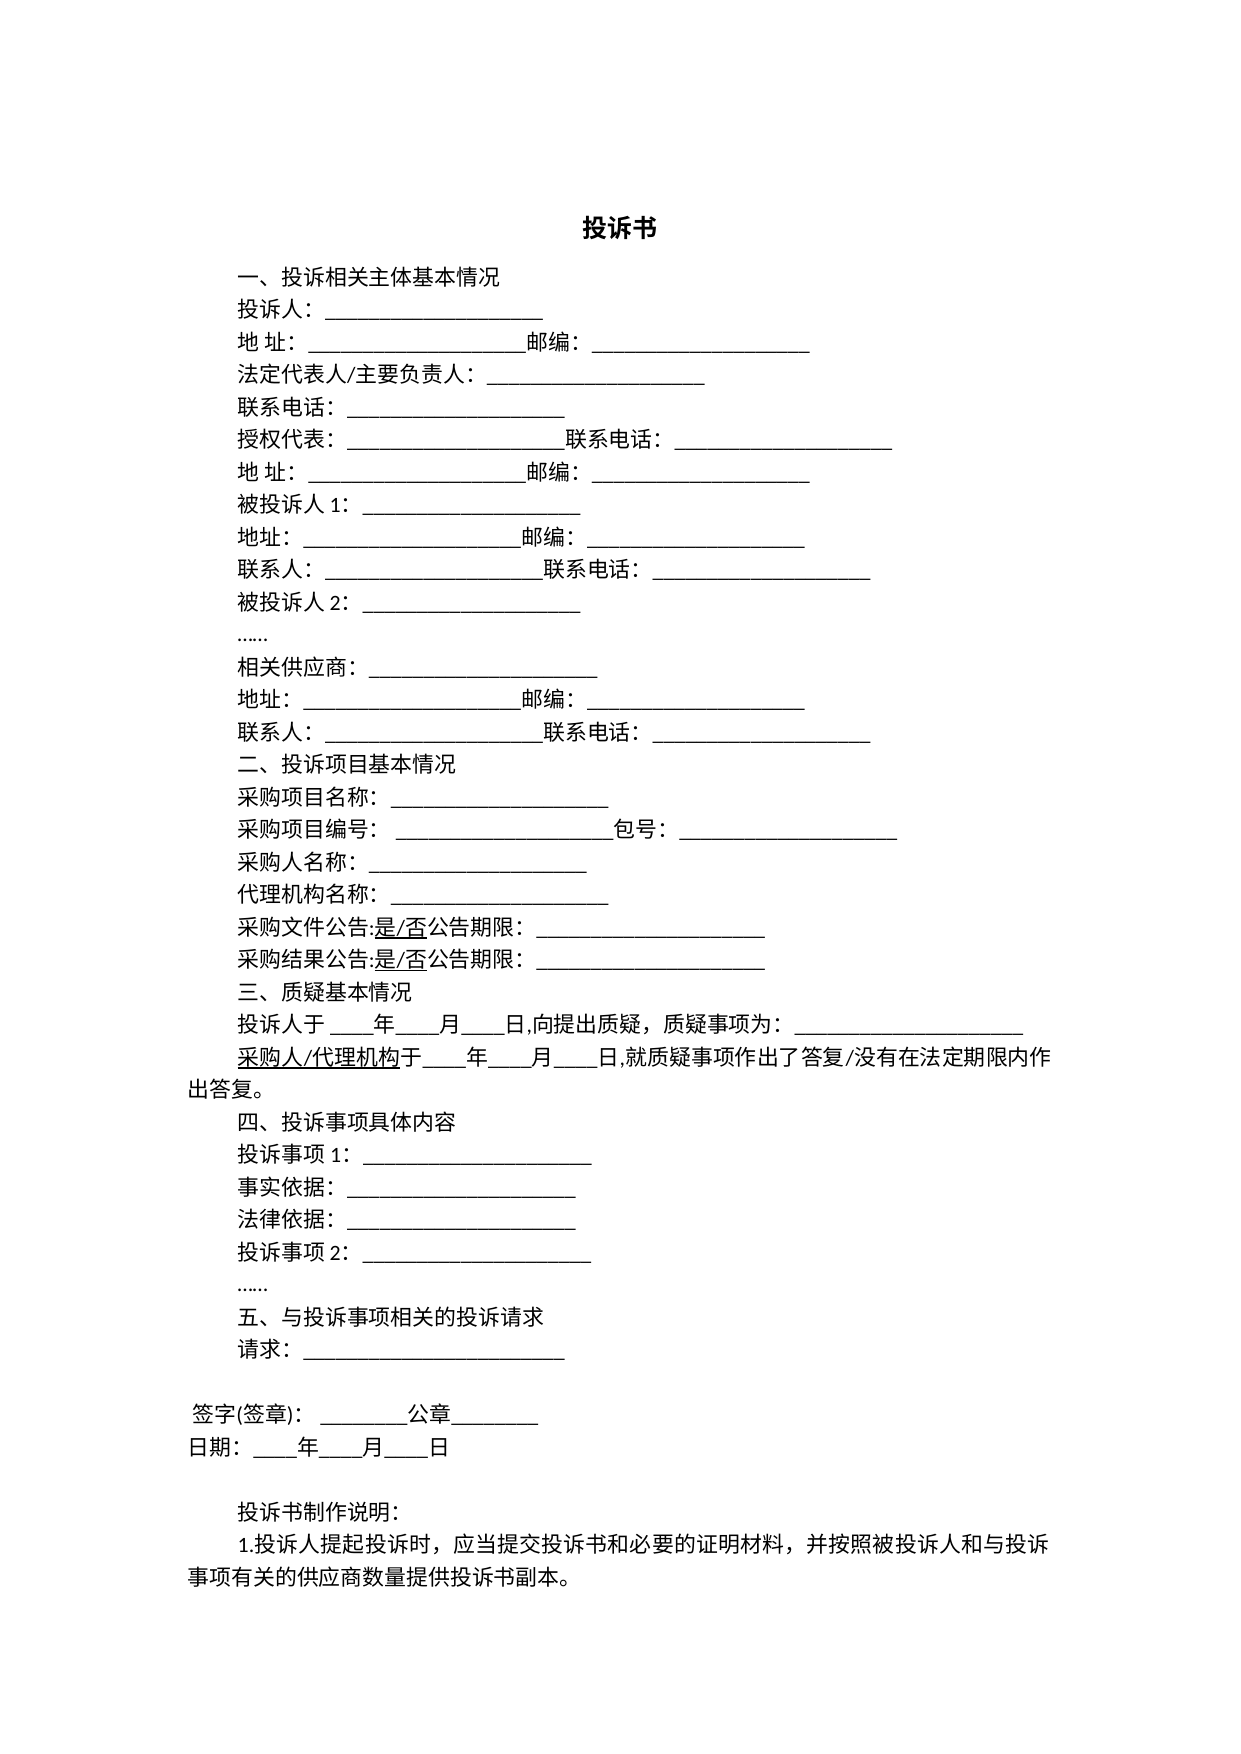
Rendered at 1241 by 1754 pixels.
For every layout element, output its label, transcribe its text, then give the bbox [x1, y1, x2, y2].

text 请求：________________________ [187, 1332, 1053, 1364]
text 1.投诉人提起投诉时，应当提交投诉书和必要的证明材料，并按照被投诉人和与投诉事项有关的供应商数量提供投诉书副本。 [187, 1527, 1053, 1592]
text 投诉书 [187, 194, 1053, 259]
text 法定代表人/主要负责人：____________________ [187, 357, 1053, 389]
text 投诉人于 ____年____月____日,向提出质疑，质疑事项为：_____________________ [187, 1007, 1053, 1039]
text 采购人/代理机构于____年____月____日,就质疑事项作出了答复/没有在法定期限内作出答复。 [187, 1039, 1053, 1104]
text 三、质疑基本情况 [187, 974, 1053, 1007]
text 相关供应商：_____________________ [187, 649, 1053, 682]
text 签字(签章)： ________公章________ [187, 1397, 1053, 1429]
text 投诉书制作说明： [187, 1494, 1053, 1527]
text 采购人名称：____________________ [187, 844, 1053, 877]
text 采购结果公告:是/否公告期限：_____________________ [187, 942, 1053, 974]
text 地址：____________________邮编：____________________ [187, 519, 1053, 552]
text 地址：____________________邮编：____________________ [187, 682, 1053, 714]
text 联系电话：____________________ [187, 389, 1053, 422]
text 一、投诉相关主体基本情况 [187, 259, 1053, 292]
text 五、与投诉事项相关的投诉请求 [187, 1299, 1053, 1332]
text …… [187, 1267, 1053, 1299]
text 投诉事项 1：_____________________ [187, 1137, 1053, 1169]
text 代理机构名称：____________________ [187, 877, 1053, 909]
text 采购文件公告:是/否公告期限：_____________________ [187, 909, 1053, 942]
text 四、投诉事项具体内容 [187, 1104, 1053, 1137]
text 日期：____年____月____日 [187, 1429, 1053, 1462]
text 授权代表：____________________联系电话：____________________ [187, 422, 1053, 454]
text 被投诉人2：____________________ [187, 584, 1053, 617]
text 采购项目编号： ____________________包号：____________________ [187, 812, 1053, 844]
text 地 址：____________________邮编：____________________ [187, 454, 1053, 487]
text 地 址：____________________邮编：____________________ [187, 324, 1053, 357]
text 联系人：____________________联系电话：____________________ [187, 714, 1053, 747]
text 联系人：____________________联系电话：____________________ [187, 552, 1053, 584]
text 二、投诉项目基本情况 [187, 747, 1053, 779]
text 投诉人：____________________ [187, 292, 1053, 324]
text 采购项目名称：____________________ [187, 779, 1053, 812]
text 被投诉人1：____________________ [187, 487, 1053, 519]
text …… [187, 617, 1053, 649]
text 法律依据：_____________________ [187, 1202, 1053, 1234]
text 事实依据：_____________________ [187, 1169, 1053, 1202]
text 投诉事项2：_____________________ [187, 1234, 1053, 1267]
